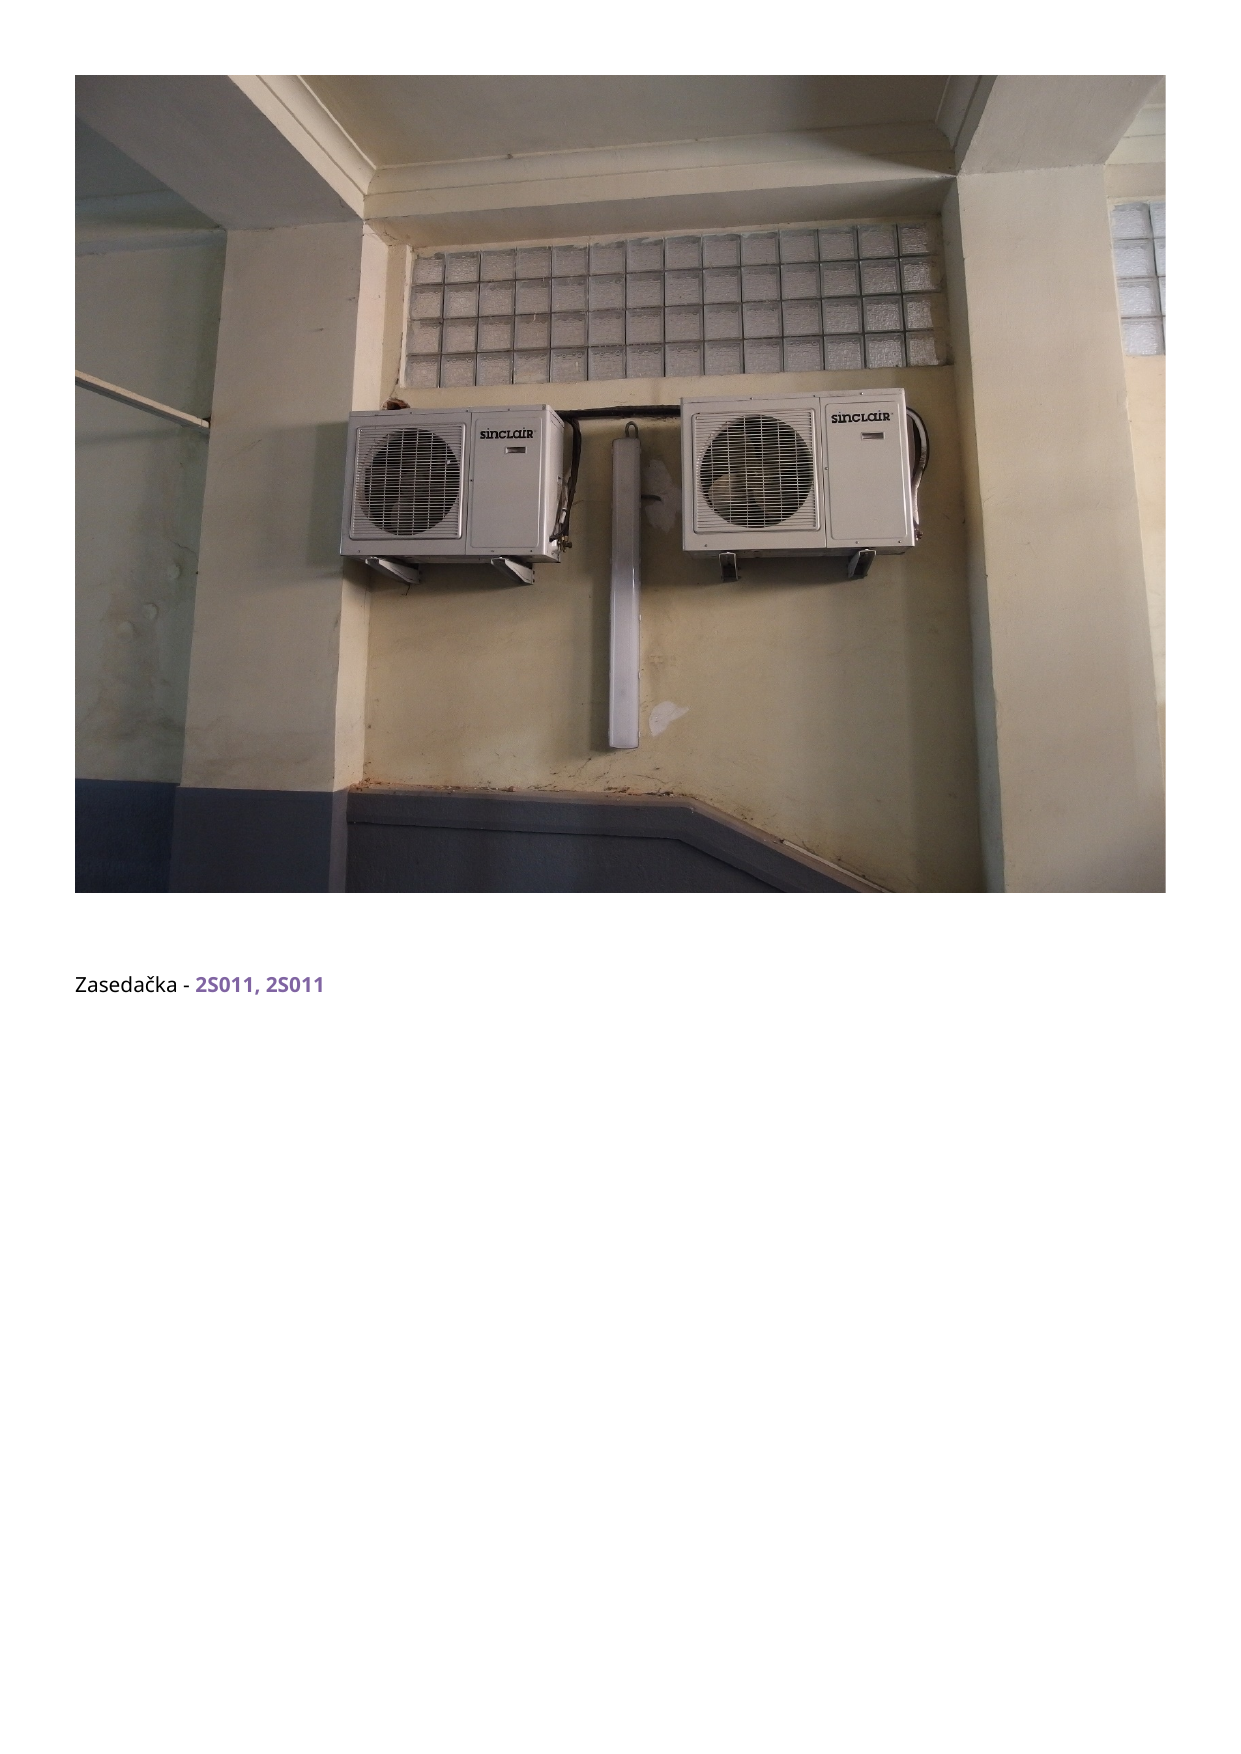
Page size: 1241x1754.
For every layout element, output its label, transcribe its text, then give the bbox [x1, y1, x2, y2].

picture [75, 75, 1166, 893]
text Zasedačka - 2S011, 2S011 [75, 971, 1165, 999]
